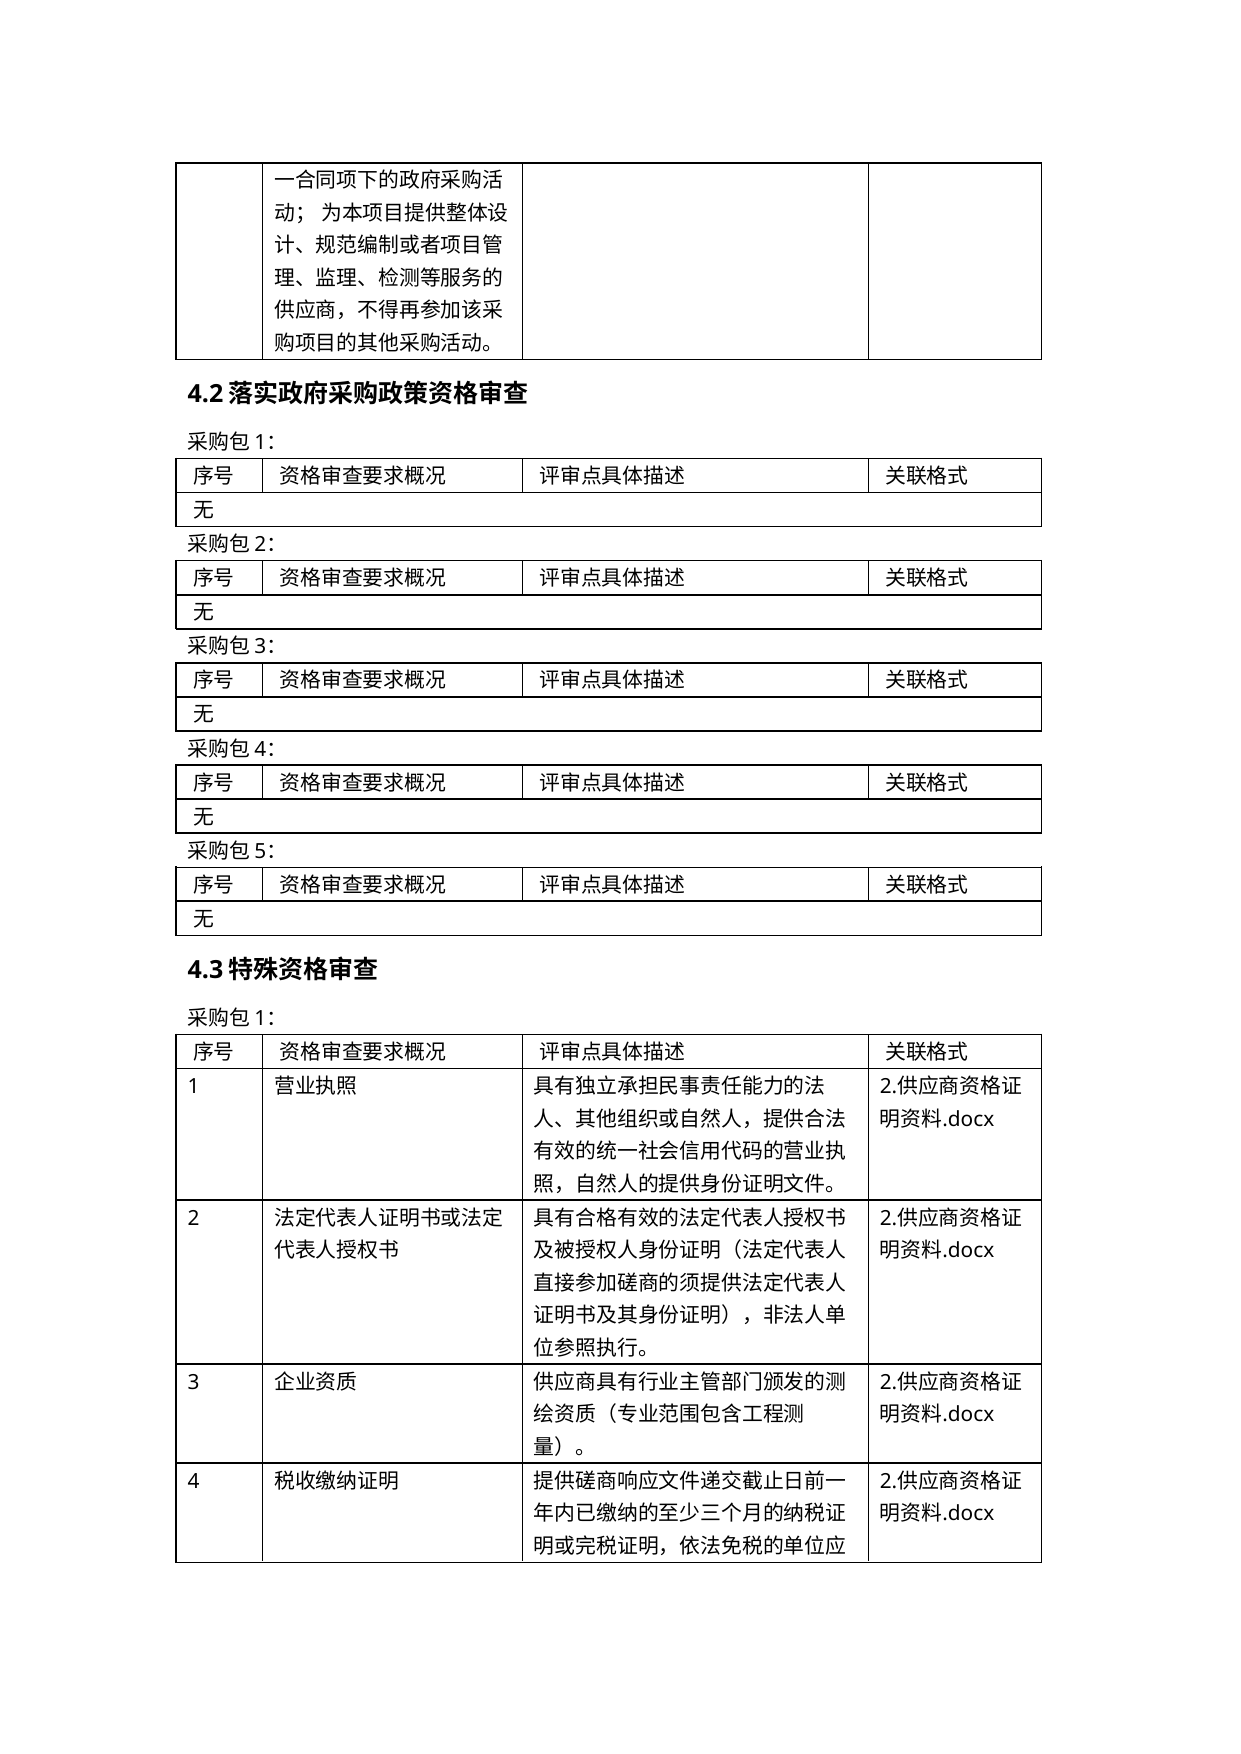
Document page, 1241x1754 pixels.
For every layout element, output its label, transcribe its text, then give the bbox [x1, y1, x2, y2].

table_cell 1 [177, 1069, 262, 1199]
table_header 序号 [177, 1035, 262, 1068]
table_cell 供应商具有行业主管部门颁发的测绘资质（专业范围包含工程测量）。 [523, 1365, 868, 1462]
table_header 评审点具体描述 [523, 561, 868, 594]
table_header 关联格式 [869, 459, 1041, 492]
table_header 关联格式 [869, 766, 1041, 798]
text 采购包1： [187, 1001, 1053, 1033]
table_header 资格审查要求概况 [263, 1035, 522, 1068]
table_header 序号 [177, 459, 262, 492]
table_cell 2 [177, 1201, 262, 1363]
table_cell 具有合格有效的法定代表人授权书及被授权人身份证明（法定代表人直接参加磋商的须提供法定代表人证明书及其身份证明），非法人单位参照执行。 [523, 1201, 868, 1363]
table_cell 2.供应商资格证明资料.docx [869, 1201, 1041, 1363]
table_header 资格审查要求概况 [263, 664, 522, 696]
text 采购包3： [187, 629, 1053, 662]
table_header 资格审查要求概况 [263, 868, 522, 900]
table_cell 无 [177, 493, 1041, 526]
table_header 关联格式 [869, 561, 1041, 594]
table_header 关联格式 [869, 1035, 1041, 1068]
text 采购包5： [187, 834, 1053, 866]
table_header 关联格式 [869, 868, 1041, 900]
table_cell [523, 1464, 868, 1561]
table_cell 2.供应商资格证明资料.docx [869, 1365, 1041, 1462]
table_header 评审点具体描述 [523, 868, 868, 900]
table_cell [523, 164, 868, 358]
table_header 评审点具体描述 [523, 766, 868, 798]
text 采购包4： [187, 732, 1053, 764]
table_cell 4 [177, 1464, 262, 1561]
table_cell 法定代表人证明书或法定代表人授权书 [263, 1201, 522, 1363]
table_cell 3 [177, 164, 262, 358]
table_header 评审点具体描述 [523, 1035, 868, 1068]
text 4.2落实政府采购政策资格审查 [187, 360, 1053, 425]
text 采购包1： [187, 425, 1053, 458]
table_header 关联格式 [869, 664, 1041, 696]
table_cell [869, 164, 1041, 358]
table_cell 营业执照 [263, 1069, 522, 1199]
table_header 资格审查要求概况 [263, 766, 522, 798]
table_cell 具有独立承担民事责任能力的法人、其他组织或自然人，提供合法有效的统一社会信用代码的营业执照，自然人的提供身份证明文件。 [523, 1069, 868, 1199]
table_header 序号 [177, 664, 262, 696]
table_cell 无 [177, 902, 1041, 934]
table_header 资格审查要求概况 [263, 459, 522, 492]
table_cell 3 [177, 1365, 262, 1462]
table_cell 企业资质 [263, 1365, 522, 1462]
table_header 序号 [177, 766, 262, 798]
table_cell 无 [177, 800, 1041, 832]
table_header 评审点具体描述 [523, 459, 868, 492]
table_cell 税收缴纳证明 [263, 1464, 522, 1561]
table_header 资格审查要求概况 [263, 561, 522, 594]
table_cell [263, 164, 522, 358]
table_cell 2.供应商资格证明资料.docx [869, 1464, 1041, 1561]
text 4.3特殊资格审查 [187, 936, 1053, 1001]
table_cell 无 [177, 596, 1041, 628]
table_cell 无 [177, 698, 1041, 730]
text 采购包2： [187, 527, 1053, 560]
table_header 序号 [177, 868, 262, 900]
table_header 评审点具体描述 [523, 664, 868, 696]
table_header 序号 [177, 561, 262, 594]
table_cell 2.供应商资格证明资料.docx [869, 1069, 1041, 1199]
